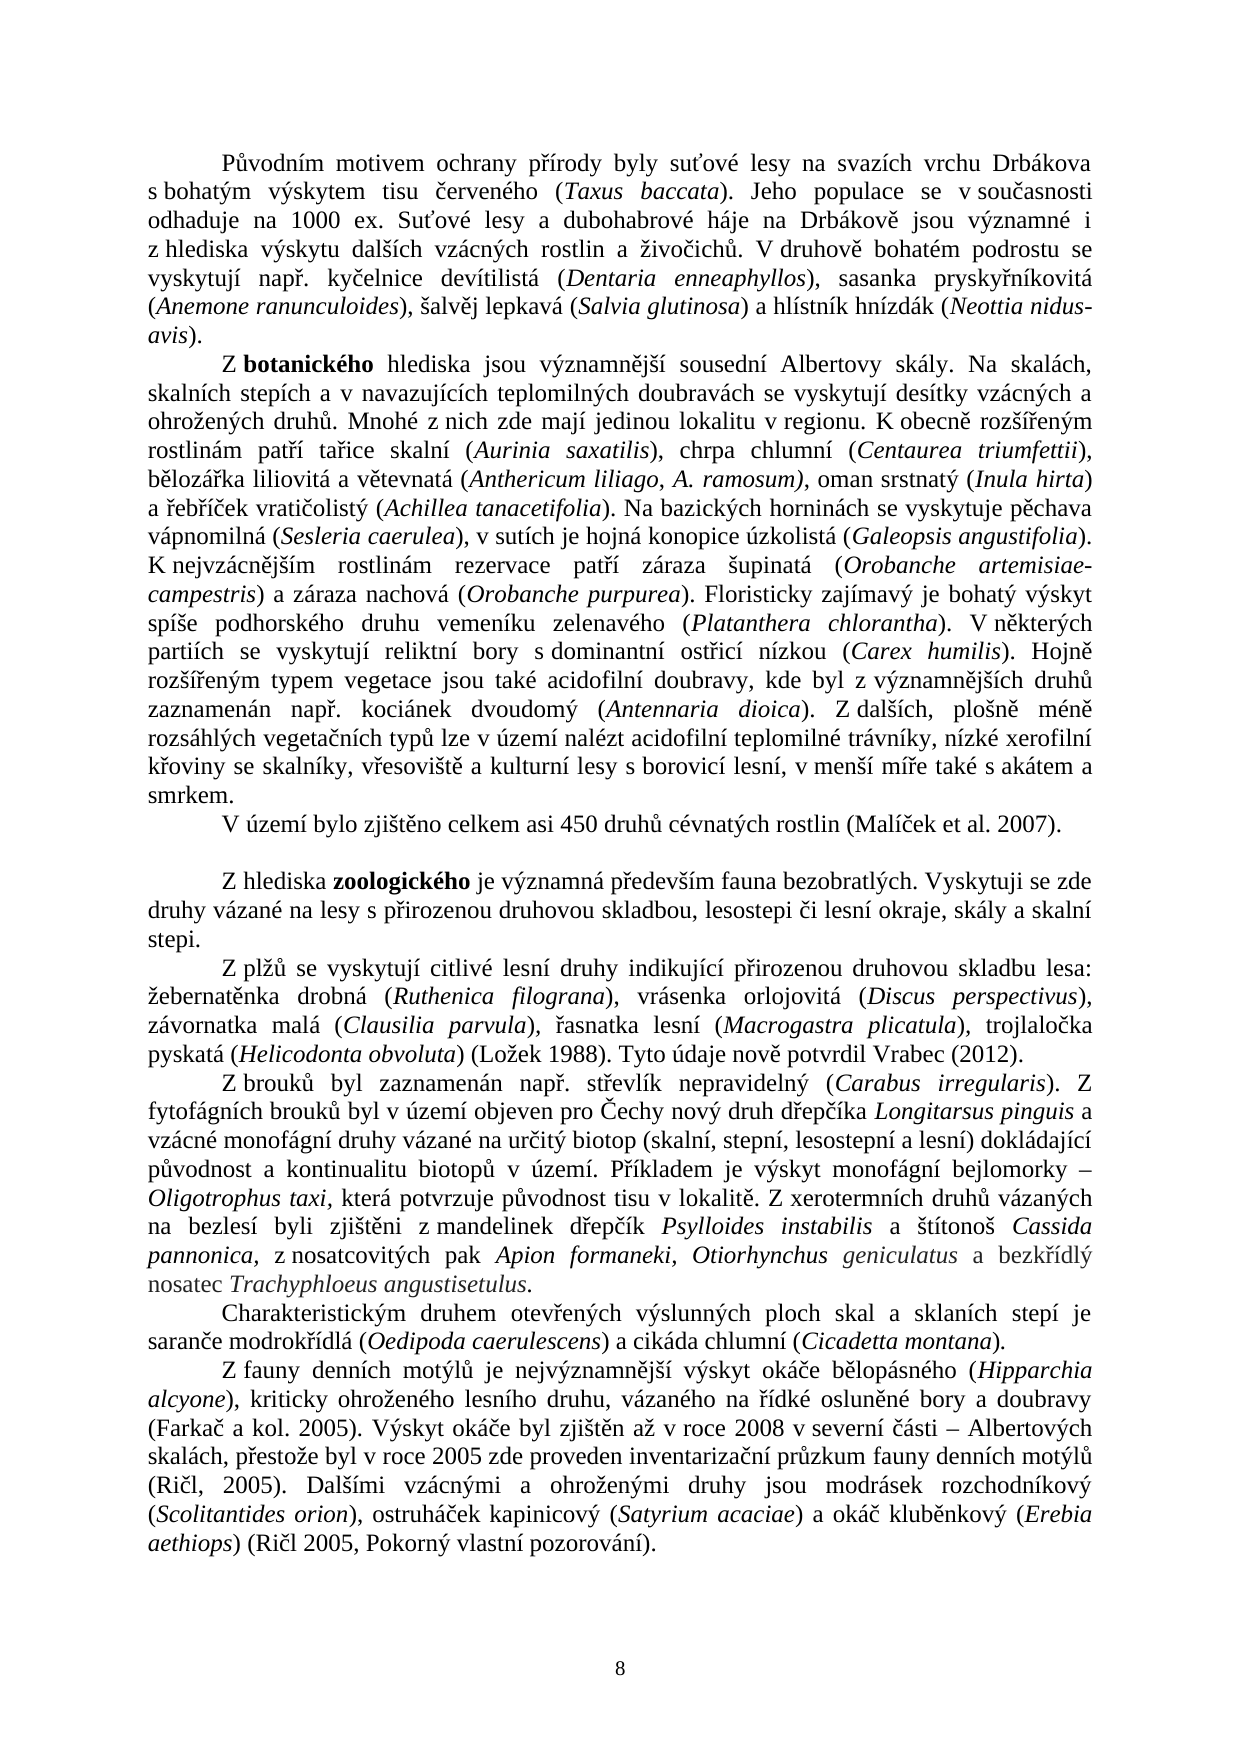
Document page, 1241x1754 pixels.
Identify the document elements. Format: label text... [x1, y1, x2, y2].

text V území bylo zjištěno celkem asi 450 druhů cévnatých rostlin (Malíček et al. 2007). [148, 809, 1092, 838]
text Charakteristickým druhem otevřených výslunných ploch skal a sklaních stepí je saranče modrokřídlá (Oedipoda caerulescens) a cikáda chlumní (Cicadetta montana). [148, 1298, 1092, 1355]
text Původním motivem ochrany přírody byly suťové lesy na svazích vrchu Drbákova s bohatým výskytem tisu červeného (Taxus baccata). Jeho populace se v současnosti odhaduje na 1000 ex. Suťové lesy a dubohabrové háje na Drbákově jsou významné i z hlediska výskytu dalších vzácných rostlin a živočichů. V druhově bohatém podrostu se vyskytují např. kyčelnice devítilistá (Dentaria enneaphyllos), sasanka pryskyřníkovitá (Anemone ranunculoides), šalvěj lepkavá (Salvia glutinosa) a hlístník hnízdák (Neottia nidus-avis). [148, 148, 1092, 349]
text Z fauny denních motýlů je nejvýznamnější výskyt okáče bělopásného (Hipparchia alcyone), kriticky ohroženého lesního druhu, vázaného na řídké osluněné bory a doubravy (Farkač a kol. 2005). Výskyt okáče byl zjištěn až v roce 2008 v severní části – Albertových skalách, přestože byl v roce 2005 zde proveden inventarizační průzkum fauny denních motýlů (Ričl, 2005). Dalšími vzácnými a ohroženými druhy jsou modrásek rozchodníkový (Scolitantides orion), ostruháček kapinicový (Satyrium acaciae) a okáč kluběnkový (Erebia aethiops) (Ričl 2005, Pokorný vlastní pozorování). [148, 1355, 1092, 1556]
text Z hlediska zoologického je významná především fauna bezobratlých. Vyskytuji se zde druhy vázané na lesy s přirozenou druhovou skladbou, lesostepi či lesní okraje, skály a skalní stepi. [148, 866, 1092, 953]
text Z plžů se vyskytují citlivé lesní druhy indikující přirozenou druhovou skladbu lesa: žebernatěnka drobná (Ruthenica filograna), vrásenka orlojovitá (Discus perspectivus), závornatka malá (Clausilia parvula), řasnatka lesní (Macrogastra plicatula), trojlaločka pyskatá (Helicodonta obvoluta) (Ložek 1988). Tyto údaje nově potvrdil Vrabec (2012). [148, 953, 1092, 1068]
text Z botanického hlediska jsou významnější sousední Albertovy skály. Na skalách, skalních stepích a v navazujících teplomilných doubravách se vyskytují desítky vzácných a ohrožených druhů. Mnohé z nich zde mají jedinou lokalitu v regionu. K obecně rozšířeným rostlinám patří tařice skalní (Aurinia saxatilis), chrpa chlumní (Centaurea triumfettii), bělozářka liliovitá a větevnatá (Anthericum liliago, A. ramosum), oman srstnatý (Inula hirta) a řebříček vratičolistý (Achillea tanacetifolia). Na bazických horninách se vyskytuje pěchava vápnomilná (Sesleria caerulea), v sutích je hojná konopice úzkolistá (Galeopsis angustifolia). K nejvzácnějším rostlinám rezervace patří záraza šupinatá (Orobanche artemisiae-campestris) a záraza nachová (Orobanche purpurea). Floristicky zajímavý je bohatý výskyt spíše podhorského druhu vemeníku zelenavého (Platanthera chlorantha). V některých partiích se vyskytují reliktní bory s dominantní ostřicí nízkou (Carex humilis). Hojně rozšířeným typem vegetace jsou také acidofilní doubravy, kde byl z významnějších druhů zaznamenán např. kociánek dvoudomý (Antennaria dioica). Z dalších, plošně méně rozsáhlých vegetačních typů lze v území nalézt acidofilní teplomilné trávníky, nízké xerofilní křoviny se skalníky, vřesoviště a kulturní lesy s borovicí lesní, v menší míře také s akátem a smrkem. [148, 349, 1092, 809]
text Z brouků byl zaznamenán např. střevlík nepravidelný (Carabus irregularis). Z fytofágních brouků byl v území objeven pro Čechy nový druh dřepčíka Longitarsus pinguis a vzácné monofágní druhy vázané na určitý biotop (skalní, stepní, lesostepní a lesní) dokládající původnost a kontinualitu biotopů v území. Příkladem je výskyt monofágní bejlomorky – Oligotrophus taxi, která potvrzuje původnost tisu v lokalitě. Z xerotermních druhů vázaných na bezlesí byli zjištěni z mandelinek dřepčík Psylloides instabilis a štítonoš Cassida pannonica, z nosatcovitých pak Apion formaneki, Otiorhynchus geniculatus a bezkřídlý nosatec Trachyphloeus angustisetulus. [148, 1068, 1092, 1298]
